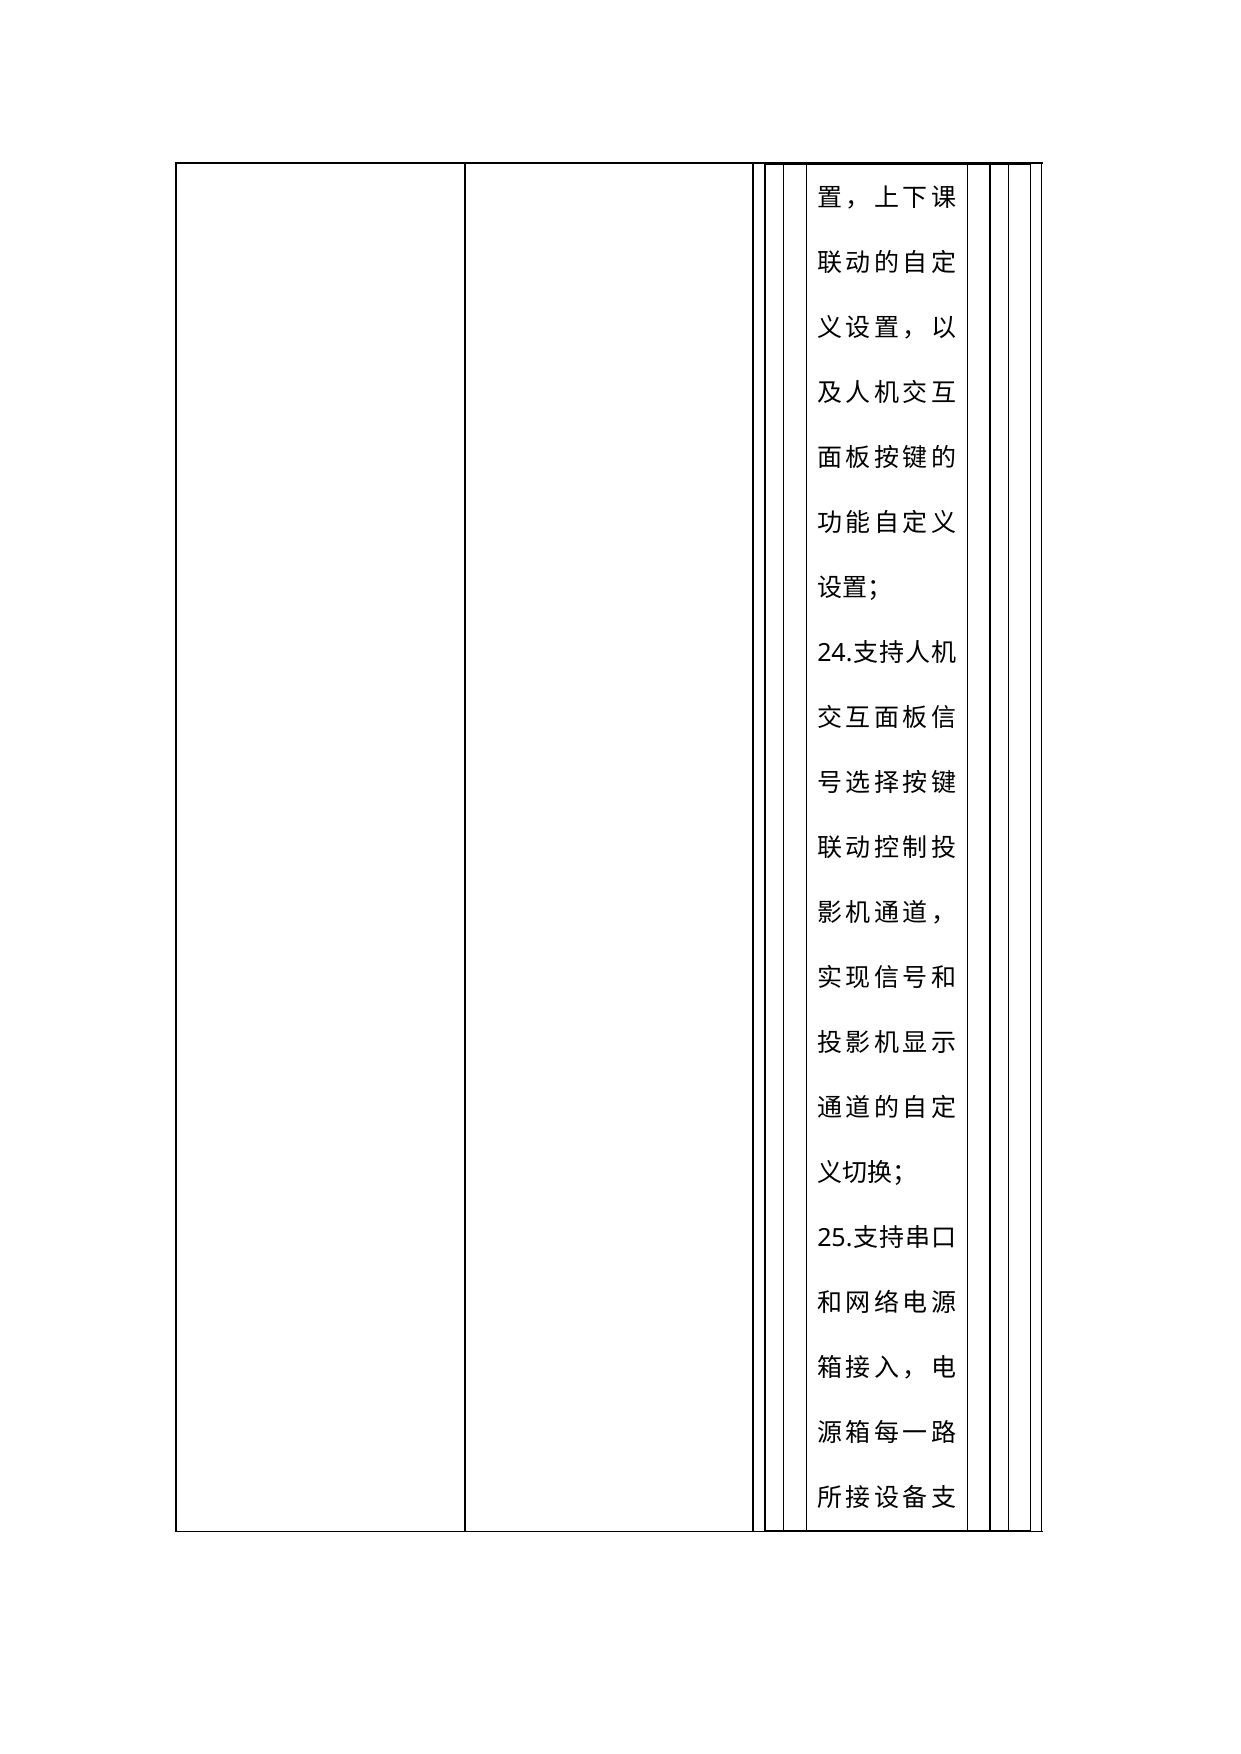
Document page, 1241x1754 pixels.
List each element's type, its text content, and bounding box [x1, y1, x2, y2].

table_cell [968, 165, 989, 1530]
table_cell [766, 165, 783, 1530]
table_cell [466, 164, 752, 1531]
table_cell [754, 164, 764, 1531]
table_cell [1031, 164, 1041, 1531]
table_cell 1 [177, 164, 464, 1531]
table_cell [784, 165, 806, 1530]
table_cell [1009, 165, 1030, 1530]
table_cell [807, 165, 967, 1530]
table_cell [991, 165, 1008, 1530]
